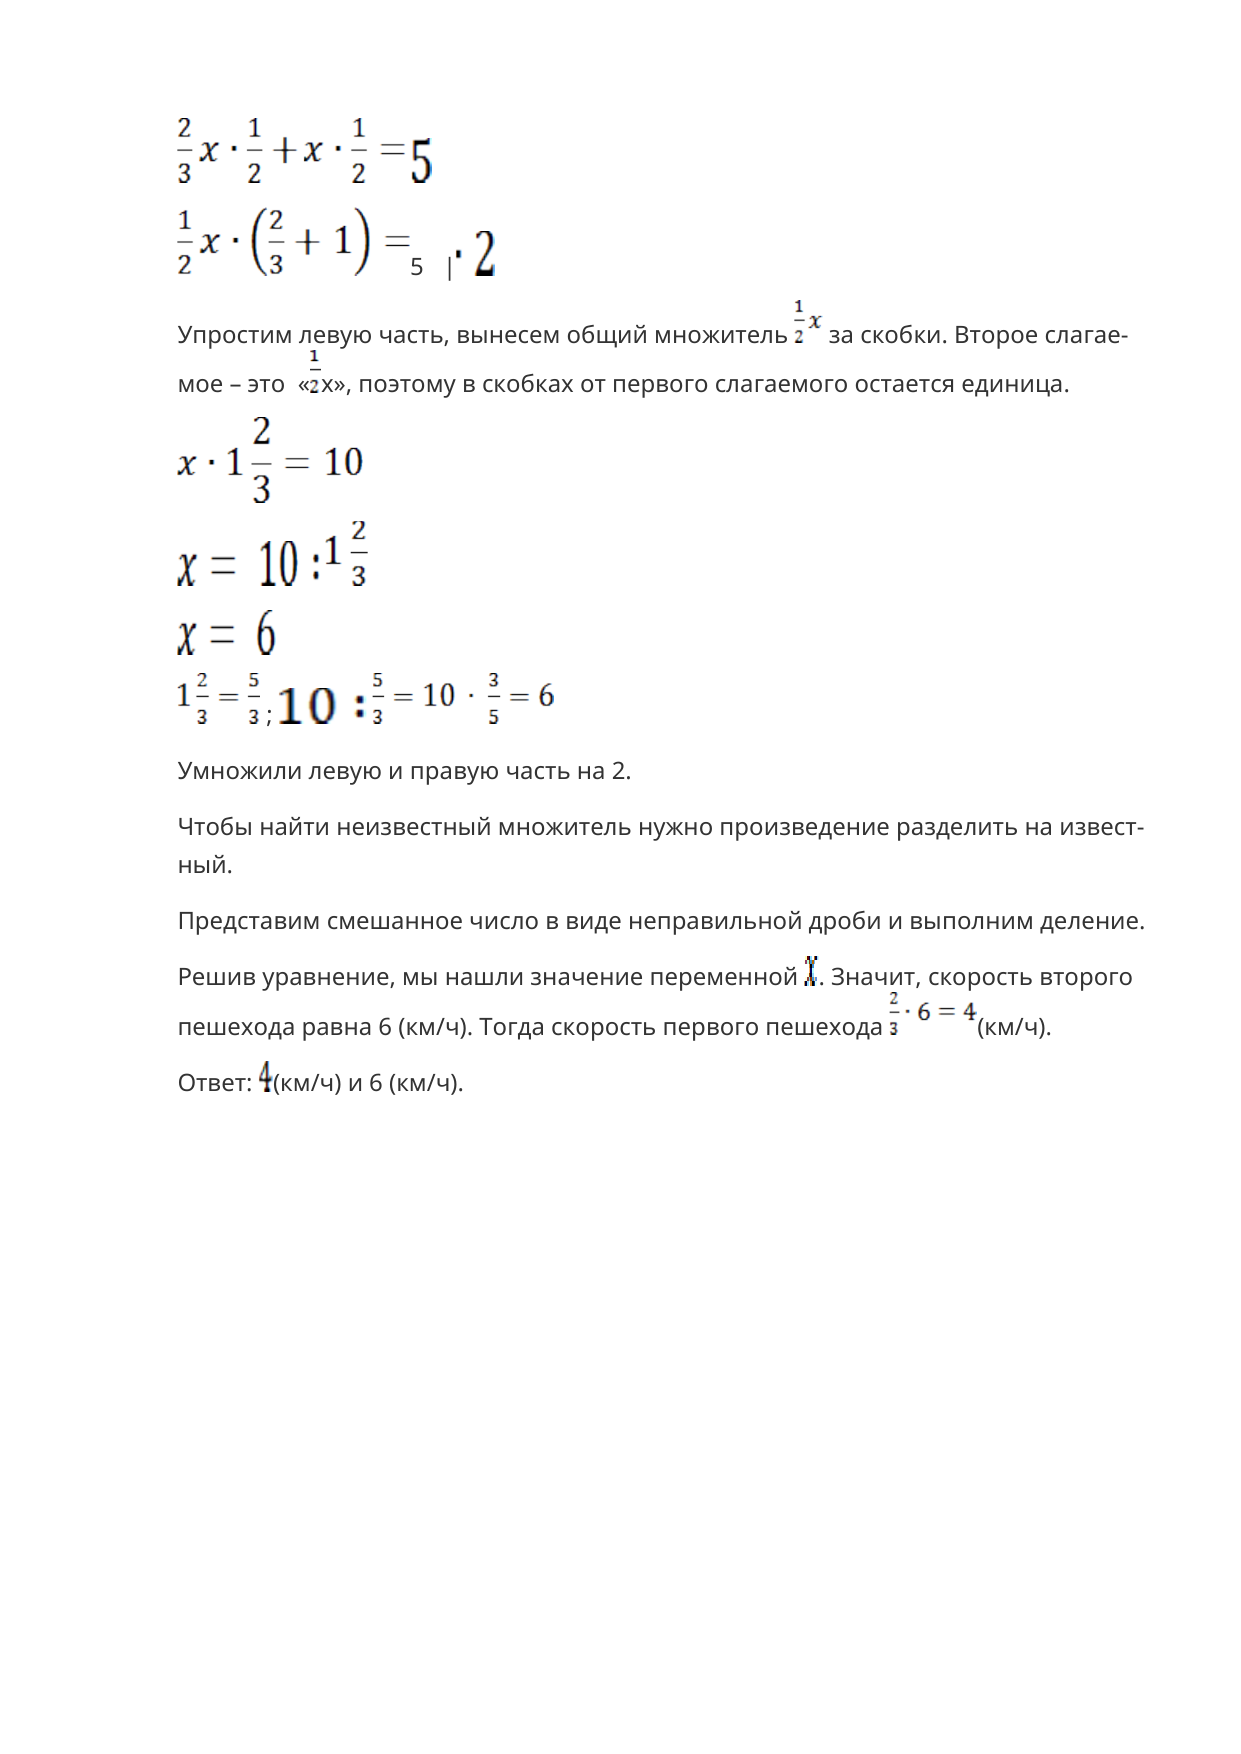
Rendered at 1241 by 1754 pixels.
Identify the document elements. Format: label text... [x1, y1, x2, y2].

text Чтобы найти неизвестный множитель нужно произведение разделить на известный. [177, 805, 1152, 880]
text 5 | [177, 208, 1152, 282]
picture [325, 521, 368, 586]
picture [177, 541, 320, 586]
picture [177, 610, 276, 655]
picture [177, 673, 260, 724]
picture [177, 207, 410, 276]
picture [794, 300, 823, 343]
picture [804, 956, 819, 986]
picture [310, 350, 321, 393]
picture [258, 1061, 273, 1092]
picture [177, 118, 298, 183]
picture [278, 688, 367, 724]
text Упростим левую часть, вынесем общий множитель за скобки. Второе слагаемое – это «x», поэтому в скобках от первого слагаемого остается единица. [177, 301, 1152, 399]
text Решив уравнение, мы нашли значение переменной . Значит, скорость второго пешехода равна 6 (км/ч). Тогда скорость первого пешехода (км/ч). [177, 955, 1152, 1042]
text Умножили левую и правую часть на 2. [177, 749, 1152, 787]
picture [372, 673, 554, 724]
picture [455, 231, 495, 276]
picture [177, 417, 364, 503]
picture [303, 118, 406, 183]
text Ответ: (км/ч) и 6 (км/ч). [177, 1061, 1152, 1098]
picture [889, 992, 977, 1035]
picture [411, 138, 432, 183]
text Представим смешанное число в виде неправильной дроби и выполним деление. [177, 899, 1152, 937]
